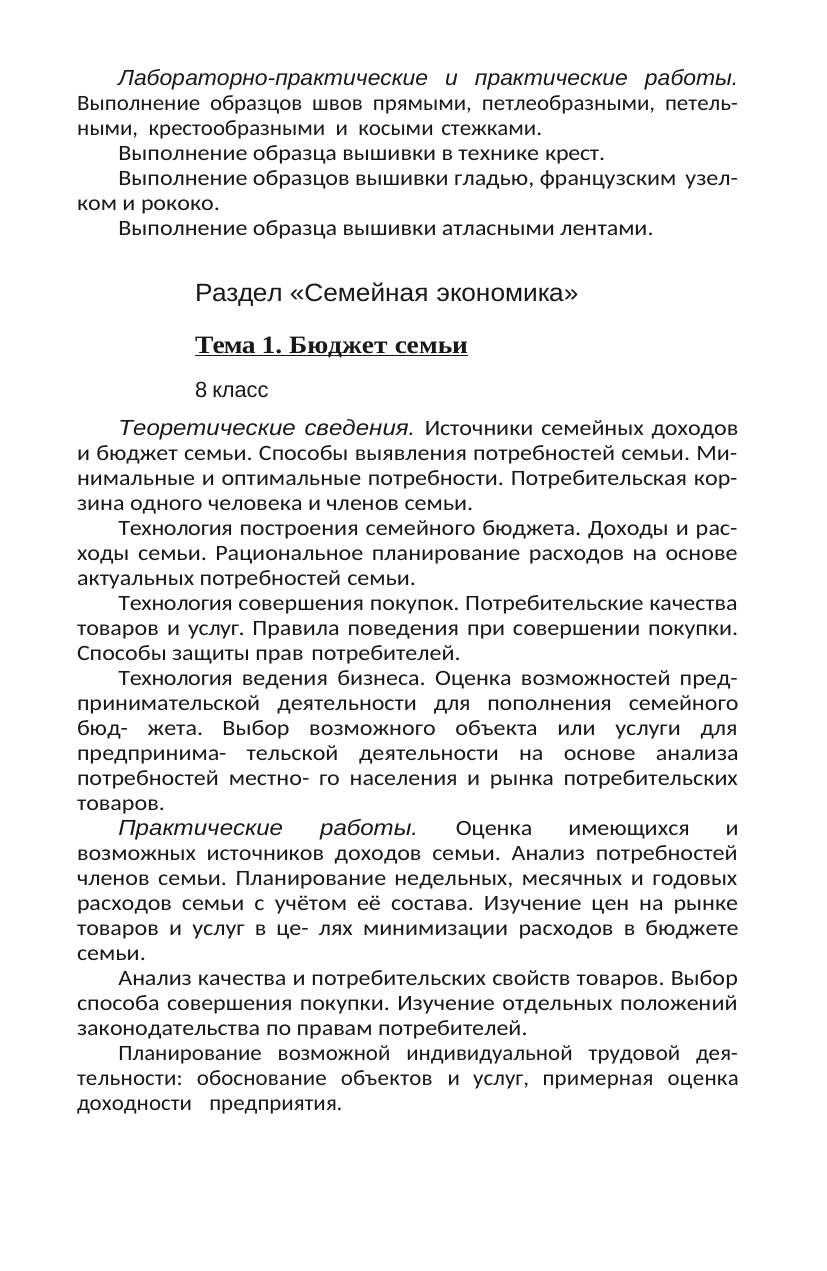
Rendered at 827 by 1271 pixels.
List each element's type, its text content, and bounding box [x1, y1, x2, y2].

text ком и рококо. [77, 190, 740, 215]
text Выполнение образца вышивки атласными лентами. [118, 215, 740, 241]
text Технология построения семейного бюджета. Доходы и рас- ходы семьи. Рациональное планирование расходов на основе актуальных потребностей семьи. [77, 515, 738, 590]
text Планирование возможной индивидуальной трудовой дея- тельности: обоснование объектов и услуг, примерная оценка доходности предприятия. [77, 1040, 739, 1115]
text Практические работы. Оценка имеющихся и возможных источников доходов семьи. Анализ потребностей членов семьи. Планирование недельных, месячных и годовых расходов семьи с учётом её состава. Изучение цен на рынке товаров и услуг в це- лях минимизации расходов в бюджете семьи. [77, 815, 738, 965]
text Тема 1. Бюджет семьи [195, 330, 740, 358]
text Теоретические сведения. Источники семейных доходов и бюджет семьи. Способы выявления потребностей семьи. Ми- нимальные и оптимальные потребности. Потребительская кор- зина одного человека и членов семьи. [77, 415, 739, 515]
list класс [195, 376, 750, 402]
text Раздел «Семейная экономика» [195, 277, 740, 306]
text Технология ведения бизнеса. Оценка возможностей пред- принимательской деятельности для пополнения семейного бюд- жета. Выбор возможного объекта или услуги для предпринима- тельской деятельности на основе анализа потребностей местно- го населения и рынка потребительских товаров. [77, 665, 738, 815]
text Лабораторно-практические и практические работы. Выполнение образцов швов прямыми, петлеобразными, петель- ными, крестообразными и косыми стежками. [77, 65, 739, 140]
text Технология совершения покупок. Потребительские качества товаров и услуг. Правила поведения при совершении покупки. Способы защиты прав потребителей. [77, 590, 738, 665]
text Выполнение образца вышивки в технике крест. Выполнение образцов вышивки гладью, французским узел- [118, 140, 738, 190]
text Анализ качества и потребительских свойств товаров. Выбор способа совершения покупки. Изучение отдельных положений законодательства по правам потребителей. [77, 965, 738, 1040]
